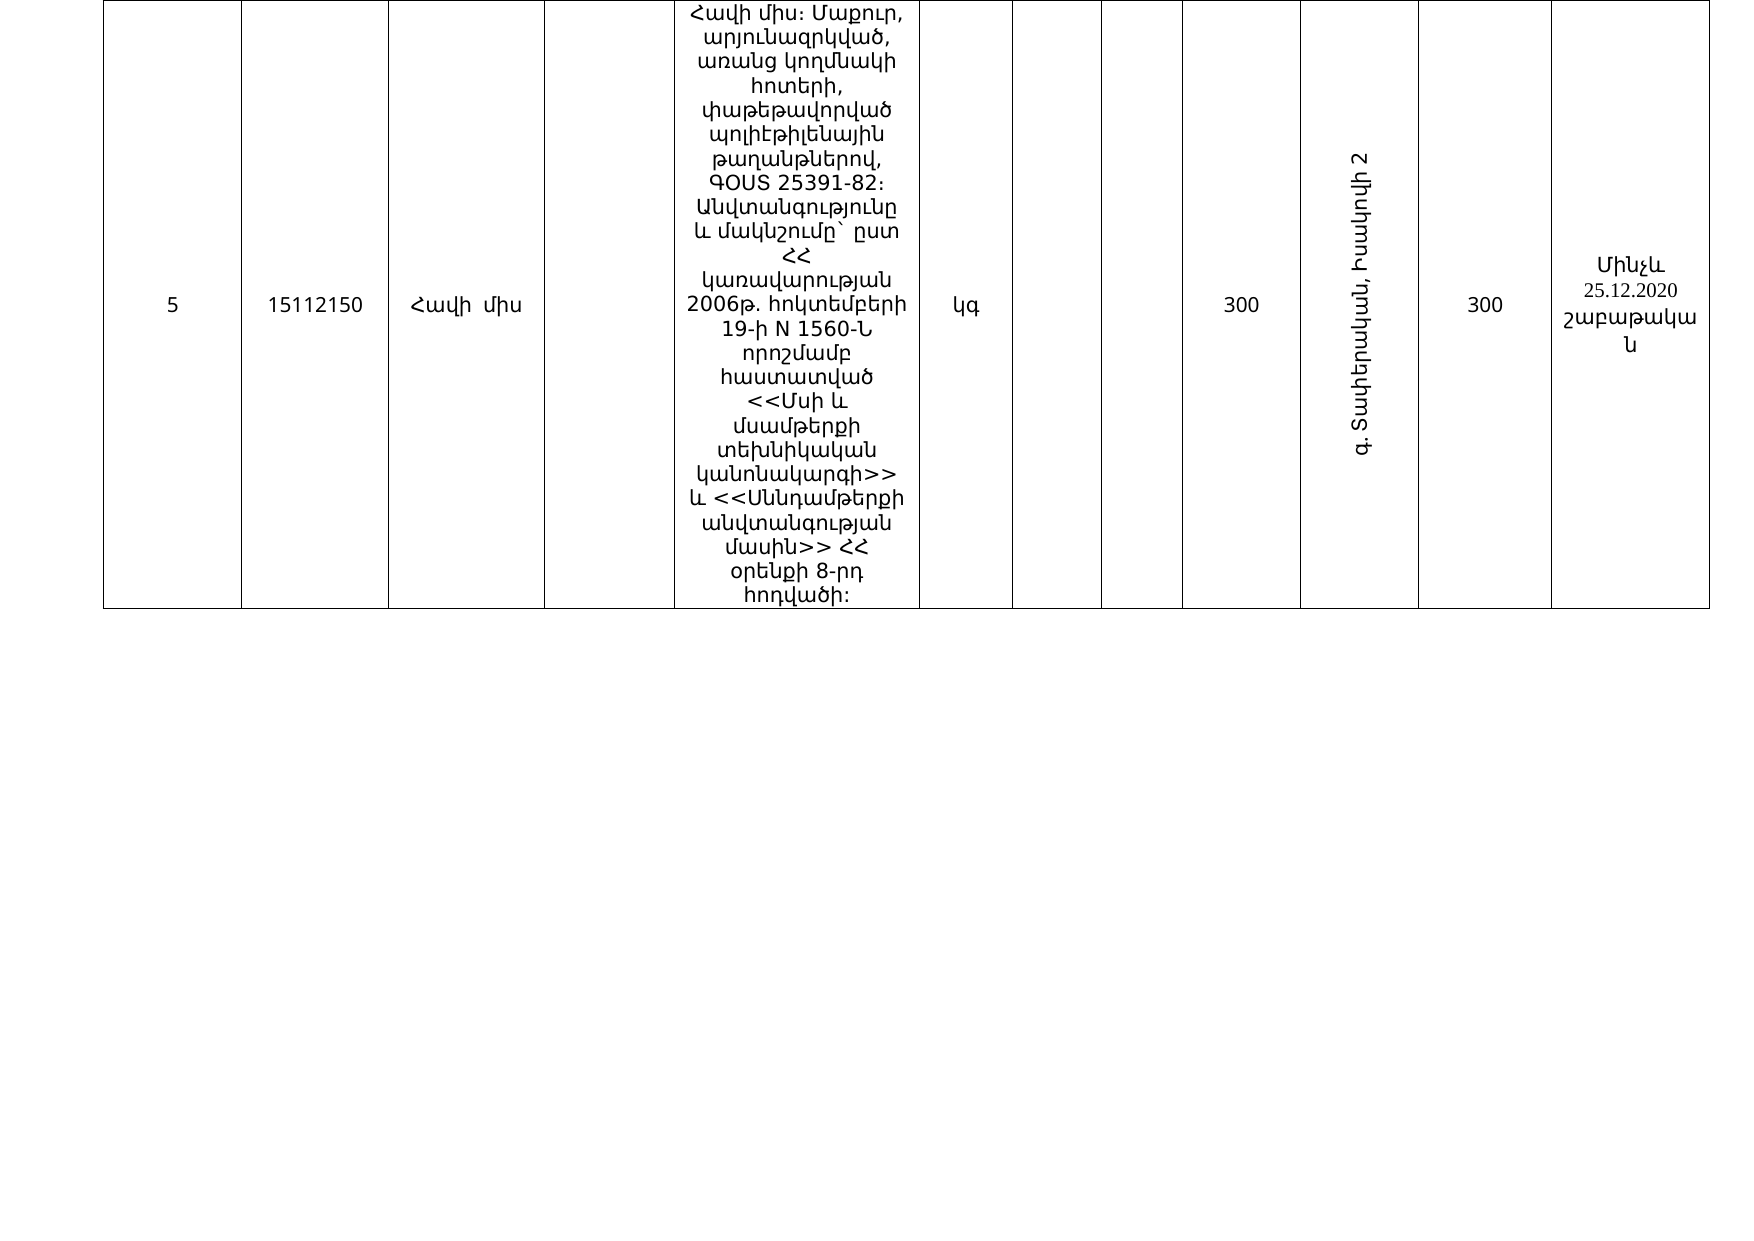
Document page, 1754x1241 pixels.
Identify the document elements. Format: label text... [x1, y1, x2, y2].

table_cell 300 [1419, 1, 1551, 608]
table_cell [1552, 1, 1709, 608]
table_cell 300 [1183, 1, 1300, 608]
table_cell [545, 1, 674, 608]
table_cell 5 [104, 1, 241, 608]
table_cell [1013, 1, 1101, 608]
table_cell կգ [920, 1, 1012, 608]
table_cell 15112150 [242, 1, 388, 608]
table_cell [1102, 1, 1182, 608]
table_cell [1301, 1, 1418, 608]
table_cell Հավի միս [389, 1, 544, 608]
table_cell Հավի միս։ Մաքուր, արյունազրկված, առանց կողմնակի հոտերի, փաթեթավորված պոլիէթիլենային թաղանթներով, ԳՕՍՏ 25391-82։ Անվտանգությունը և մակնշումը` ըստ ՀՀ կառավարության 2006թ. հոկտեմբերի 19-ի N 1560-Ն որոշմամբ հաստատված <<Մսի և մսամթերքի տեխնիկական կանոնակարգի>> և <<Սննդամթերքի անվտանգության մասին>> ՀՀ օրենքի 8-րդ հոդվածի: [675, 1, 919, 608]
